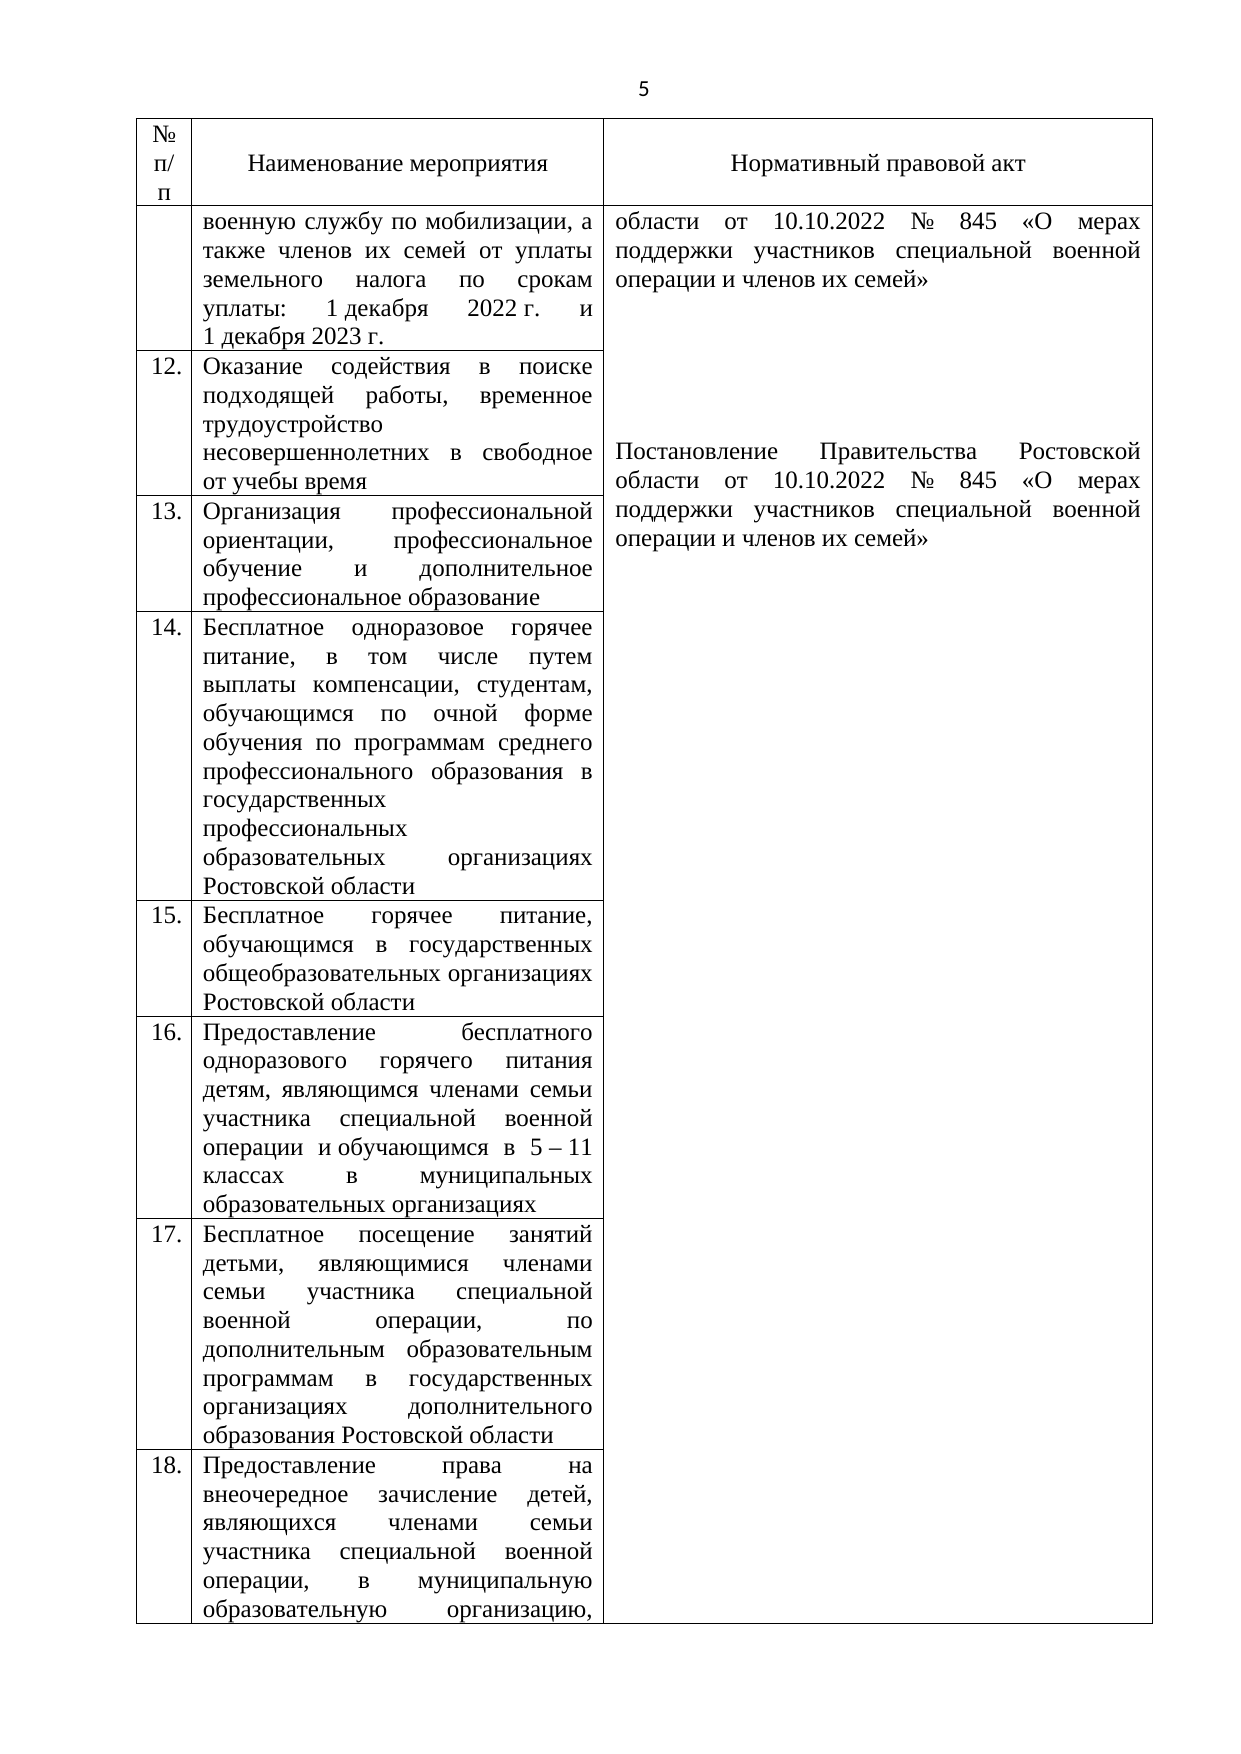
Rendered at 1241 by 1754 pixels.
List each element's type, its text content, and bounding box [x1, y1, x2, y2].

table_cell Бесплатное посещение занятий детьми, являющимися членами семьи участника специальной военной операции, по дополнительным образовательным программам в государственных организациях дополнительного образования Ростовской области [192, 1219, 603, 1449]
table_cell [192, 1450, 603, 1622]
table_cell Бесплатное одноразовое горячее питание, в том числе путем выплаты компенсации, студентам, обучающимся по очной форме обучения по программам среднего профессионального образования в государственных профессиональных образовательных организациях Ростовской области [192, 612, 603, 899]
table_cell Организация профессиональной ориентации, профессиональное обучение и дополнительное профессиональное образование [192, 496, 603, 611]
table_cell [604, 206, 1152, 1622]
table_cell Оказание содействия в поиске подходящей работы, временное трудоустройство несовершеннолетних в свободное от учебы время [192, 351, 603, 495]
table_cell [137, 1219, 191, 1449]
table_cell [192, 206, 603, 350]
table_cell [137, 901, 191, 1016]
table_cell [137, 496, 191, 611]
table_cell Бесплатное горячее питание, обучающимся в государственных общеобразовательных организациях Ростовской области [192, 901, 603, 1016]
table_header Нормативный правовой акт [604, 119, 1152, 205]
table_header № п/п [137, 119, 191, 205]
table_cell [137, 1450, 191, 1622]
table_cell [137, 351, 191, 495]
table_cell Предоставление бесплатного одноразового горячего питания детям, являющимся членами семьи участника специальной военной операции и обучающимся в 5 – 11 классах в муниципальных образовательных организациях [192, 1017, 603, 1218]
table_cell [137, 1017, 191, 1218]
table_cell [137, 612, 191, 899]
table_header Наименование мероприятия [192, 119, 603, 205]
table_cell [137, 206, 191, 350]
